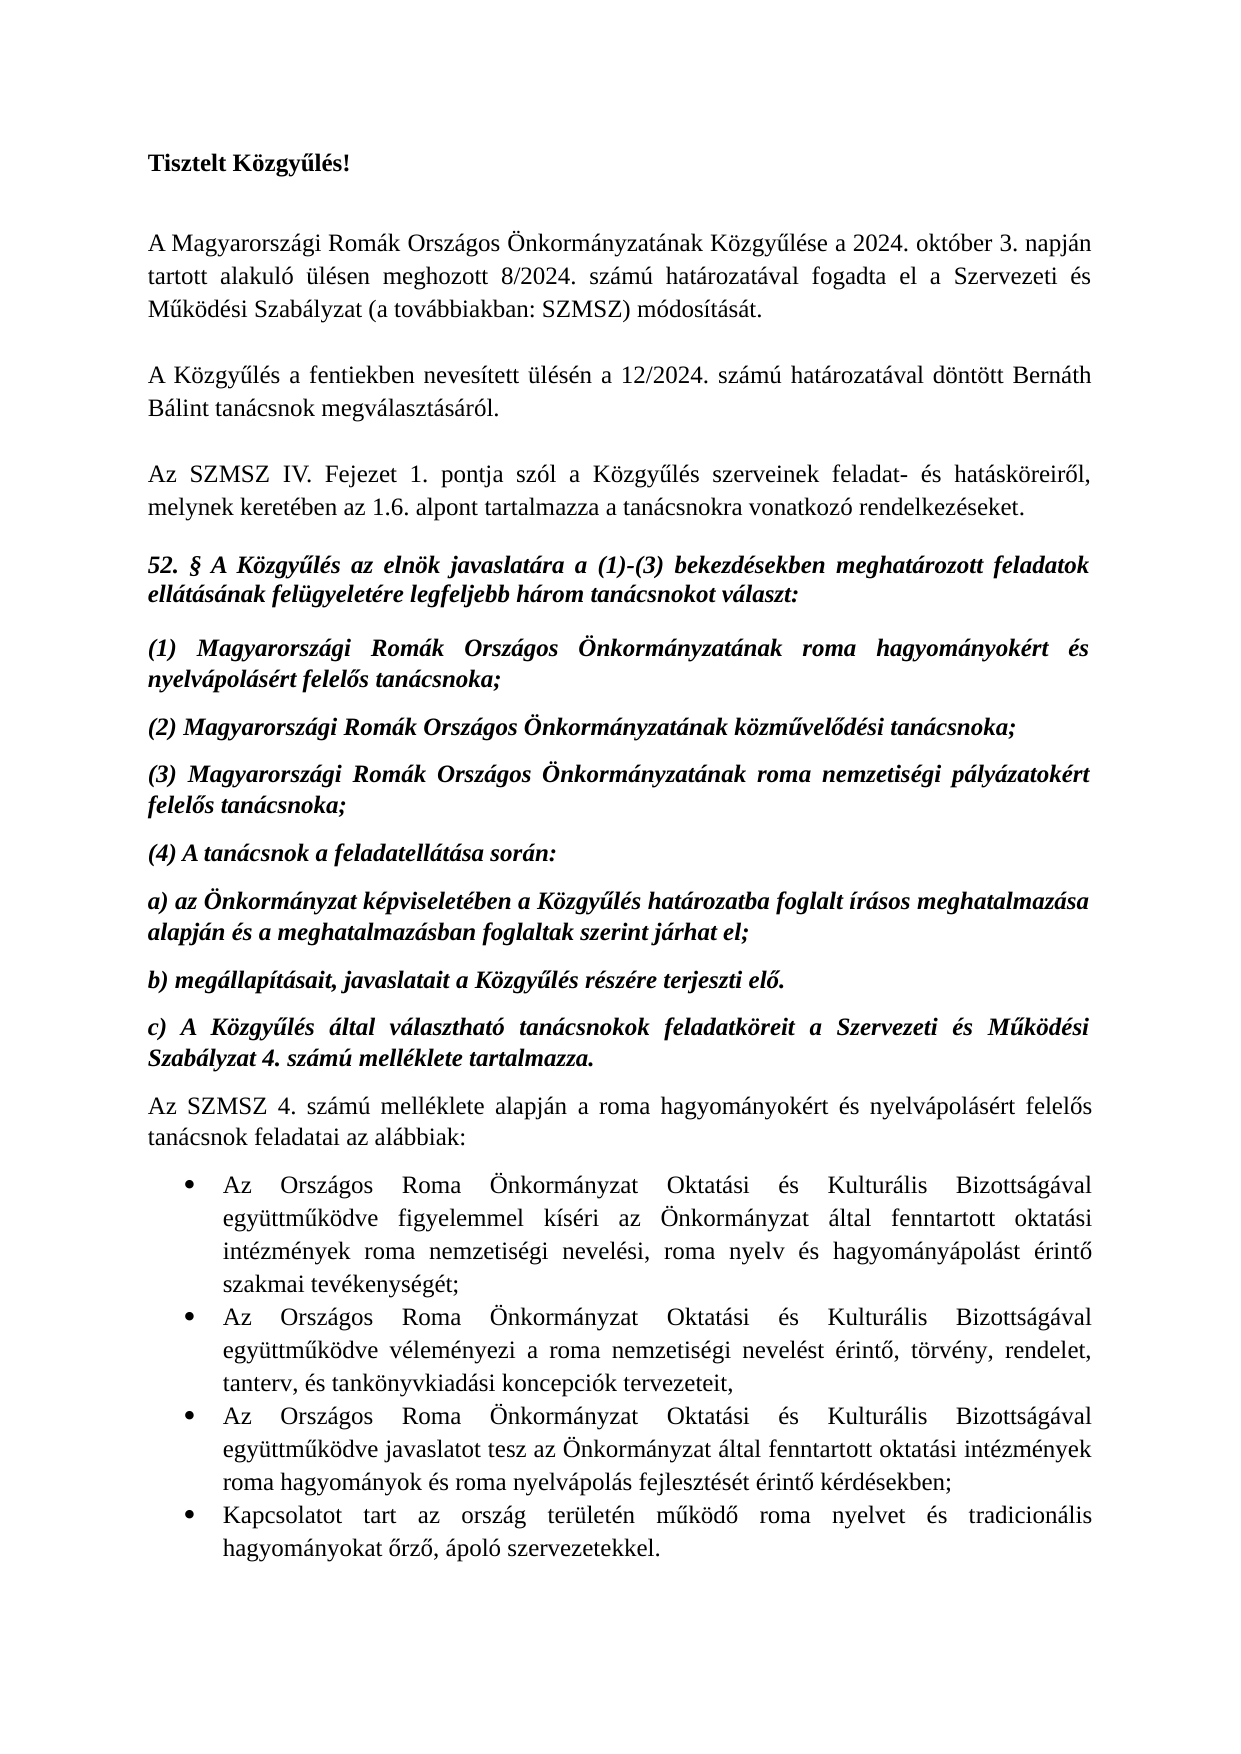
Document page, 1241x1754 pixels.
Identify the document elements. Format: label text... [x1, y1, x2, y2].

text A Magyarországi Romák Országos Önkormányzatának Közgyűlése a 2024. október 3. napján tartott alakuló ülésen meghozott 8/2024. számú határozatával fogadta el a Szervezeti és Működési Szabályzat (a továbbiakban: SZMSZ) módosítását. [148, 228, 1093, 323]
text Az SZMSZ 4. számú melléklete alapján a roma hagyományokért és nyelvápolásért felelős tanácsnok feladatai az alábbiak: [148, 1091, 1093, 1151]
text (1) Magyarországi Romák Országos Önkormányzatának roma hagyományokért és nyelvápolásért felelős tanácsnoka; [148, 633, 1093, 693]
list Az Országos Roma Önkormányzat Oktatási és Kulturális Bizottságával együttműködve javaslatot tesz az Önkormányzat által fenntartott oktatási intézmények roma hagyományok és roma nyelvápolás fejlesztését érintő kérdésekben; [185, 1401, 1093, 1496]
text a) az Önkormányzat képviseletében a Közgyűlés határozatba foglalt írásos meghatalmazása alapján és a meghatalmazásban foglaltak szerint járhat el; [148, 886, 1093, 946]
list Az Országos Roma Önkormányzat Oktatási és Kulturális Bizottságával együttműködve figyelemmel kíséri az Önkormányzat által fenntartott oktatási intézmények roma nemzetiségi nevelési, roma nyelv és hagyományápolást érintő szakmai tevékenységét; [185, 1170, 1093, 1298]
text Tisztelt Közgyűlés! [148, 148, 1093, 176]
list Kapcsolatot tart az ország területén működő roma nyelvet és tradicionális hagyományokat őrző, ápoló szervezetekkel. [185, 1500, 1093, 1562]
text b) megállapításait, javaslatait a Közgyűlés részére terjeszti elő. [148, 965, 1093, 993]
list Az Országos Roma Önkormányzat Oktatási és Kulturális Bizottságával együttműködve véleményezi a roma nemzetiségi nevelést érintő, törvény, rendelet, tanterv, és tankönyvkiadási koncepciók tervezeteit, [185, 1302, 1093, 1397]
text A Közgyűlés a fentiekben nevesített ülésén a 12/2024. számú határozatával döntött Bernáth Bálint tanácsnok megválasztásáról. [148, 360, 1093, 422]
text (4) A tanácsnok a feladatellátása során: [148, 838, 1093, 867]
text (2) Magyarországi Romák Országos Önkormányzatának közművelődési tanácsnoka; [148, 712, 1093, 741]
text Az SZMSZ IV. Fejezet 1. pontja szól a Közgyűlés szerveinek feladat- és hatásköreiről, melynek keretében az 1.6. alpont tartalmazza a tanácsnokra vonatkozó rendelkezéseket. [148, 459, 1093, 521]
text c) A Közgyűlés által választható tanácsnokok feladatköreit a Szervezeti és Működési Szabályzat 4. számú melléklete tartalmazza. [148, 1012, 1093, 1072]
text (3) Magyarországi Romák Országos Önkormányzatának roma nemzetiségi pályázatokért felelős tanácsnoka; [148, 759, 1093, 819]
text 52. § A Közgyűlés az elnök javaslatára a (1)-(3) bekezdésekben meghatározott feladatok ellátásának felügyeletére legfeljebb három tanácsnokot választ: [148, 551, 1093, 608]
